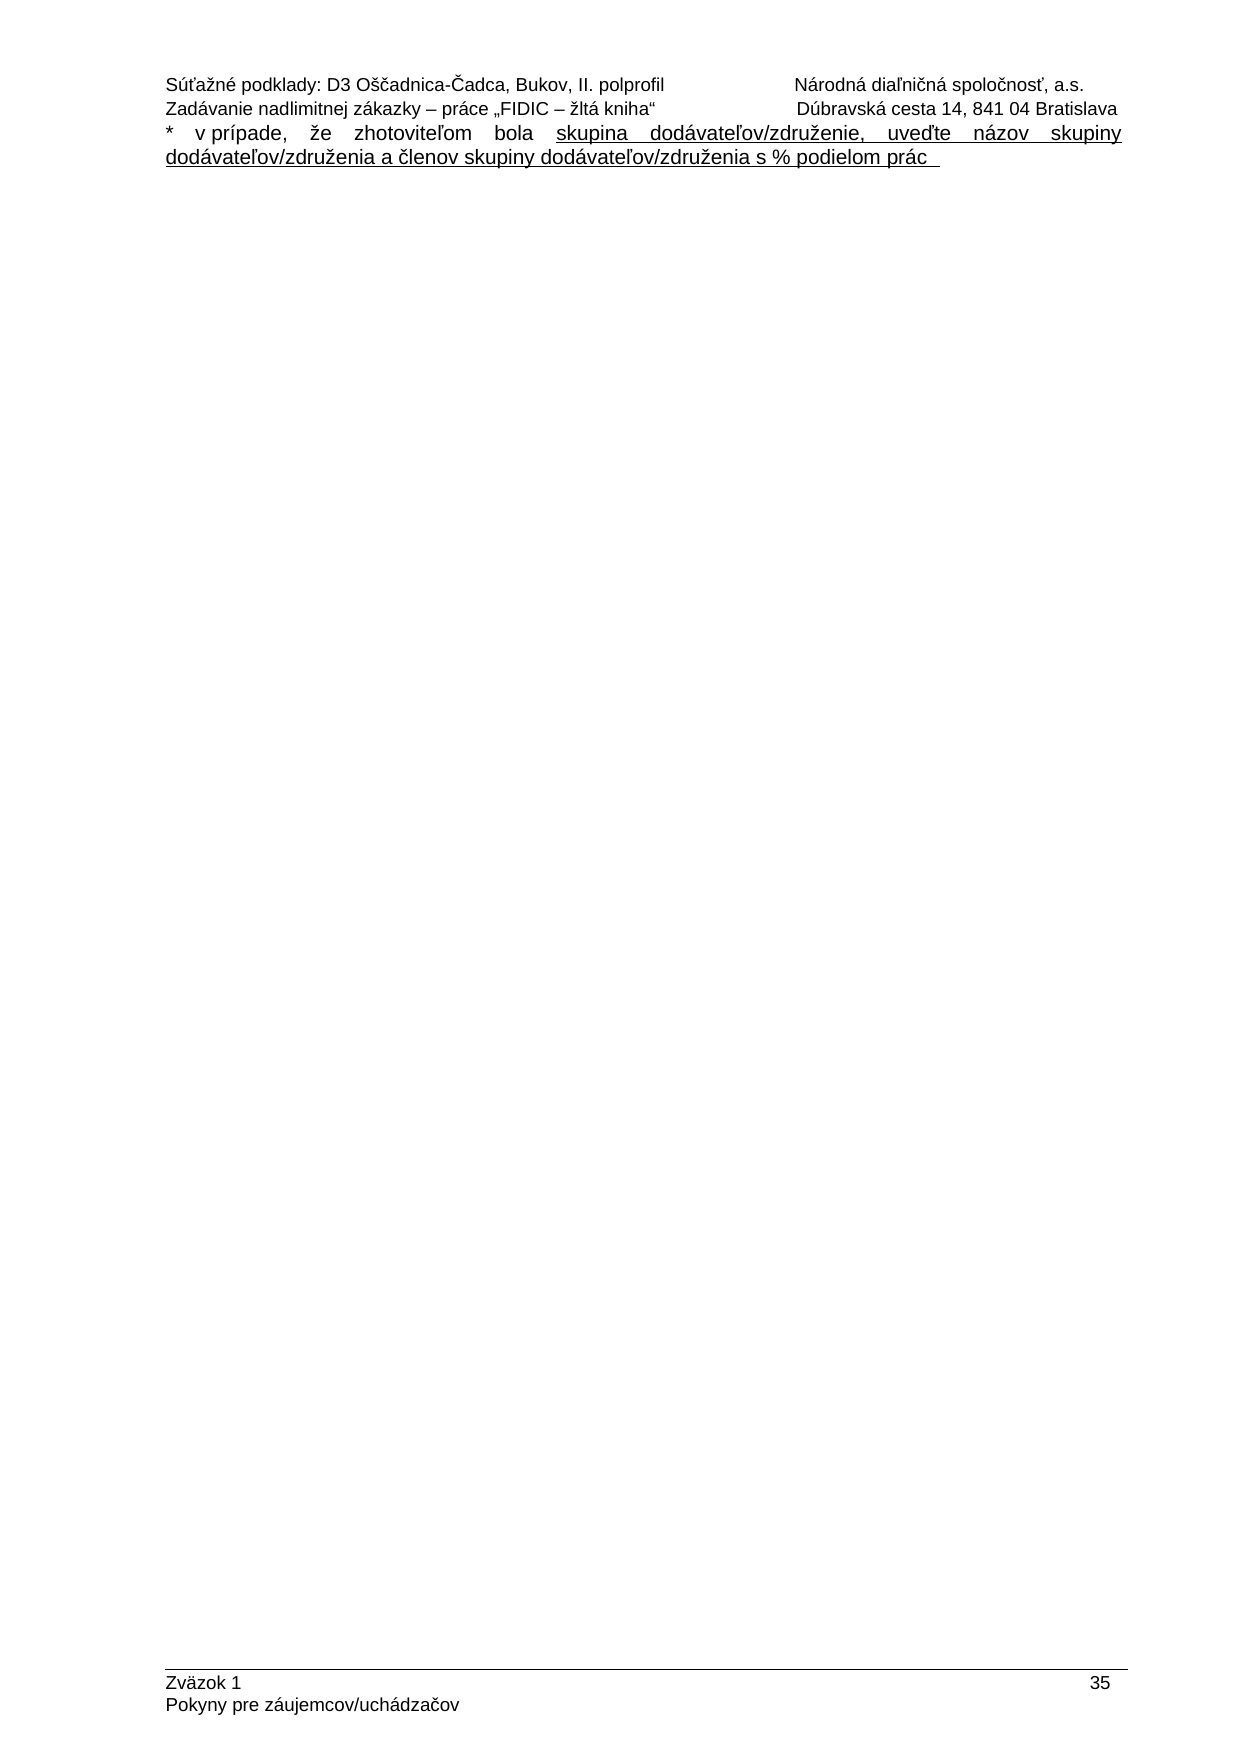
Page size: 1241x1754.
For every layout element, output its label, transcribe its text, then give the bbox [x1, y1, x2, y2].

text * v prípade, že zhotoviteľom bola skupina dodávateľov/združenie, uveďte názov skupiny dodávateľov/združenia a členov skupiny dodávateľov/združenia s % podielom prác [165, 121, 1122, 169]
